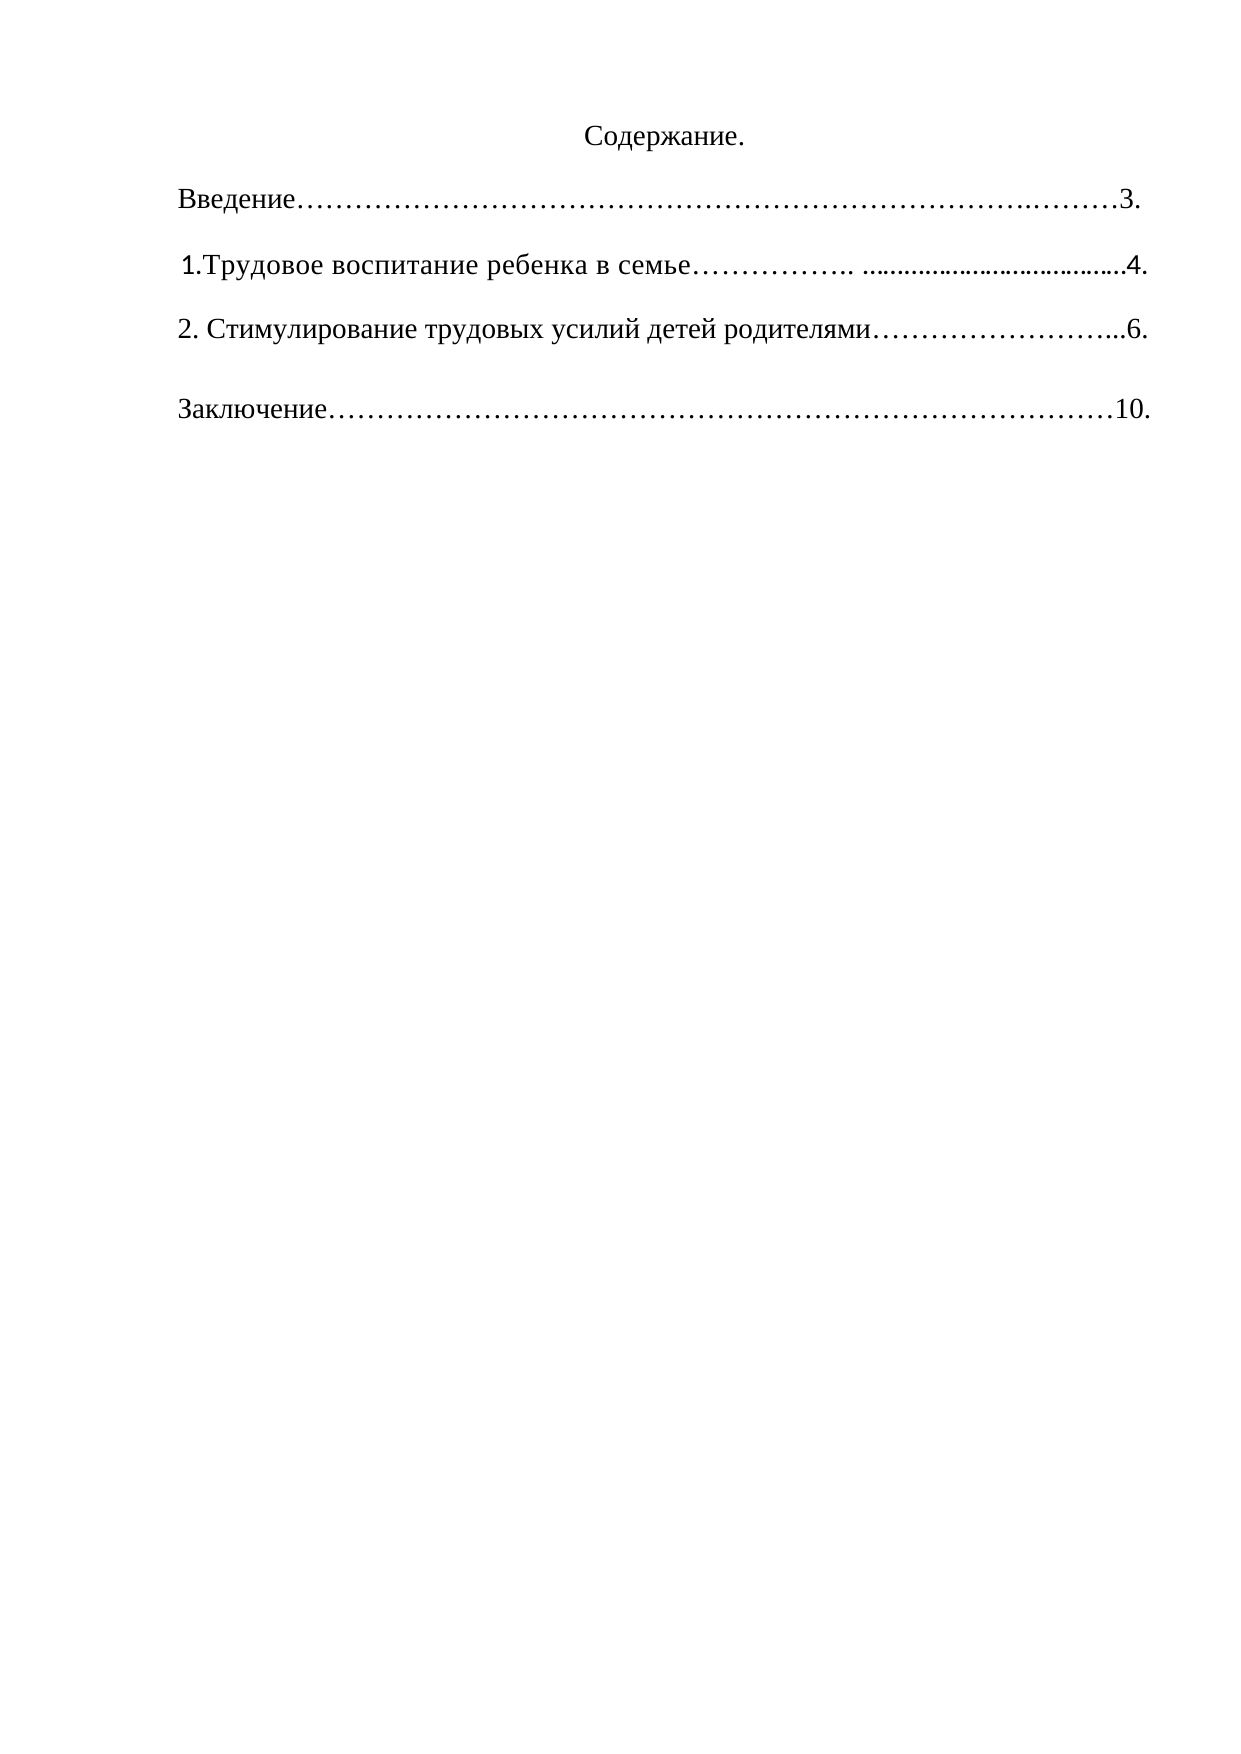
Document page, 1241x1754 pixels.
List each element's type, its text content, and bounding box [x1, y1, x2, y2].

text 2. Стимулирование трудовых усилий детей родителями……………………...6. [177, 311, 1152, 345]
text Содержание. [177, 118, 1152, 152]
text Введение………………………………………………………………….………3. [177, 181, 1152, 214]
text 1.Трудовое воспитание ребенка в семье…………….. ……...…………………………4. [177, 243, 1152, 282]
text Заключение………………………………………………………………………10. [177, 391, 1152, 424]
